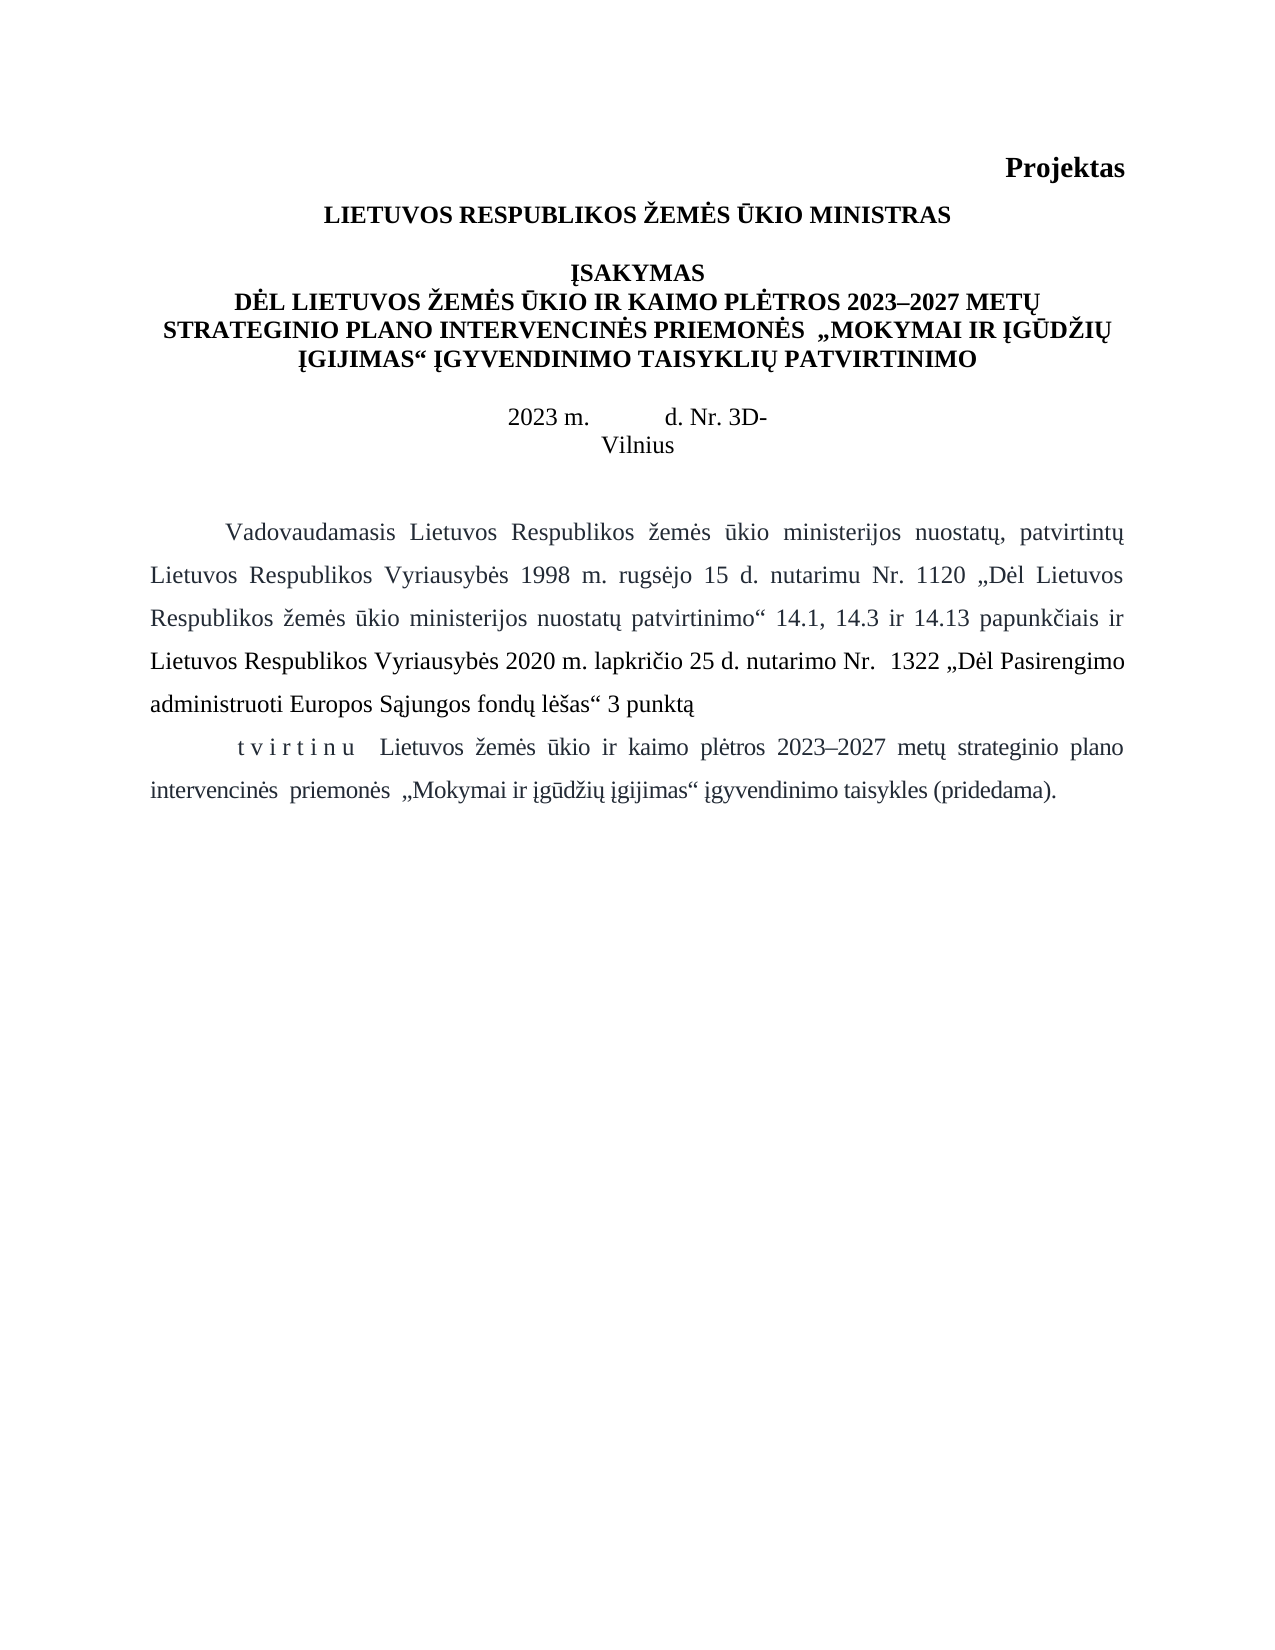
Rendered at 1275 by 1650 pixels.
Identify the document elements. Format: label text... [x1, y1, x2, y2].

text ĮSAKYMAS [150, 258, 1125, 287]
text Vadovaudamasis Lietuvos Respublikos žemės ūkio ministerijos nuostatų, patvirtintų Lietuvos Respublikos Vyriausybės 1998 m. rugsėjo 15 d. nutarimu Nr. 1120 „Dėl Lietuvos Respublikos žemės ūkio ministerijos nuostatų patvirtinimo“ 14.1, 14.3 ir 14.13 papunkčiais ir Lietuvos Respublikos Vyriausybės 2020 m. lapkričio 25 d. nutarimo Nr. 1322 „Dėl Pasirengimo administruoti Europos Sąjungos fondų lėšas“ 3 punktą [150, 517, 1125, 718]
text tvirtinu Lietuvos žemės ūkio ir kaimo plėtros 2023–2027 metų strateginio plano intervencinės priemonės „Mokymai ir įgūdžių įgijimas“ įgyvendinimo taisykles (pridedama). [150, 732, 1125, 804]
text 2023 m. d. Nr. 3D- [150, 402, 1125, 430]
text DĖL LIETUVOS ŽEMĖS ŪKIO IR KAIMO PLĖTROS 2023–2027 METŲ STRATEGINIO PLANO INTERVENCINĖS PRIEMONĖS „MOKYMAI IR ĮGŪDŽIŲ ĮGIJIMAS“ ĮGYVENDINIMO TAISYKLIŲ PATVIRTINIMO [150, 287, 1125, 373]
text LIETUVOS RESPUBLIKOS ŽEMĖS ŪKIO MINISTRAS [150, 200, 1125, 229]
text Vilnius [150, 430, 1125, 459]
text Projektas [150, 150, 1125, 183]
